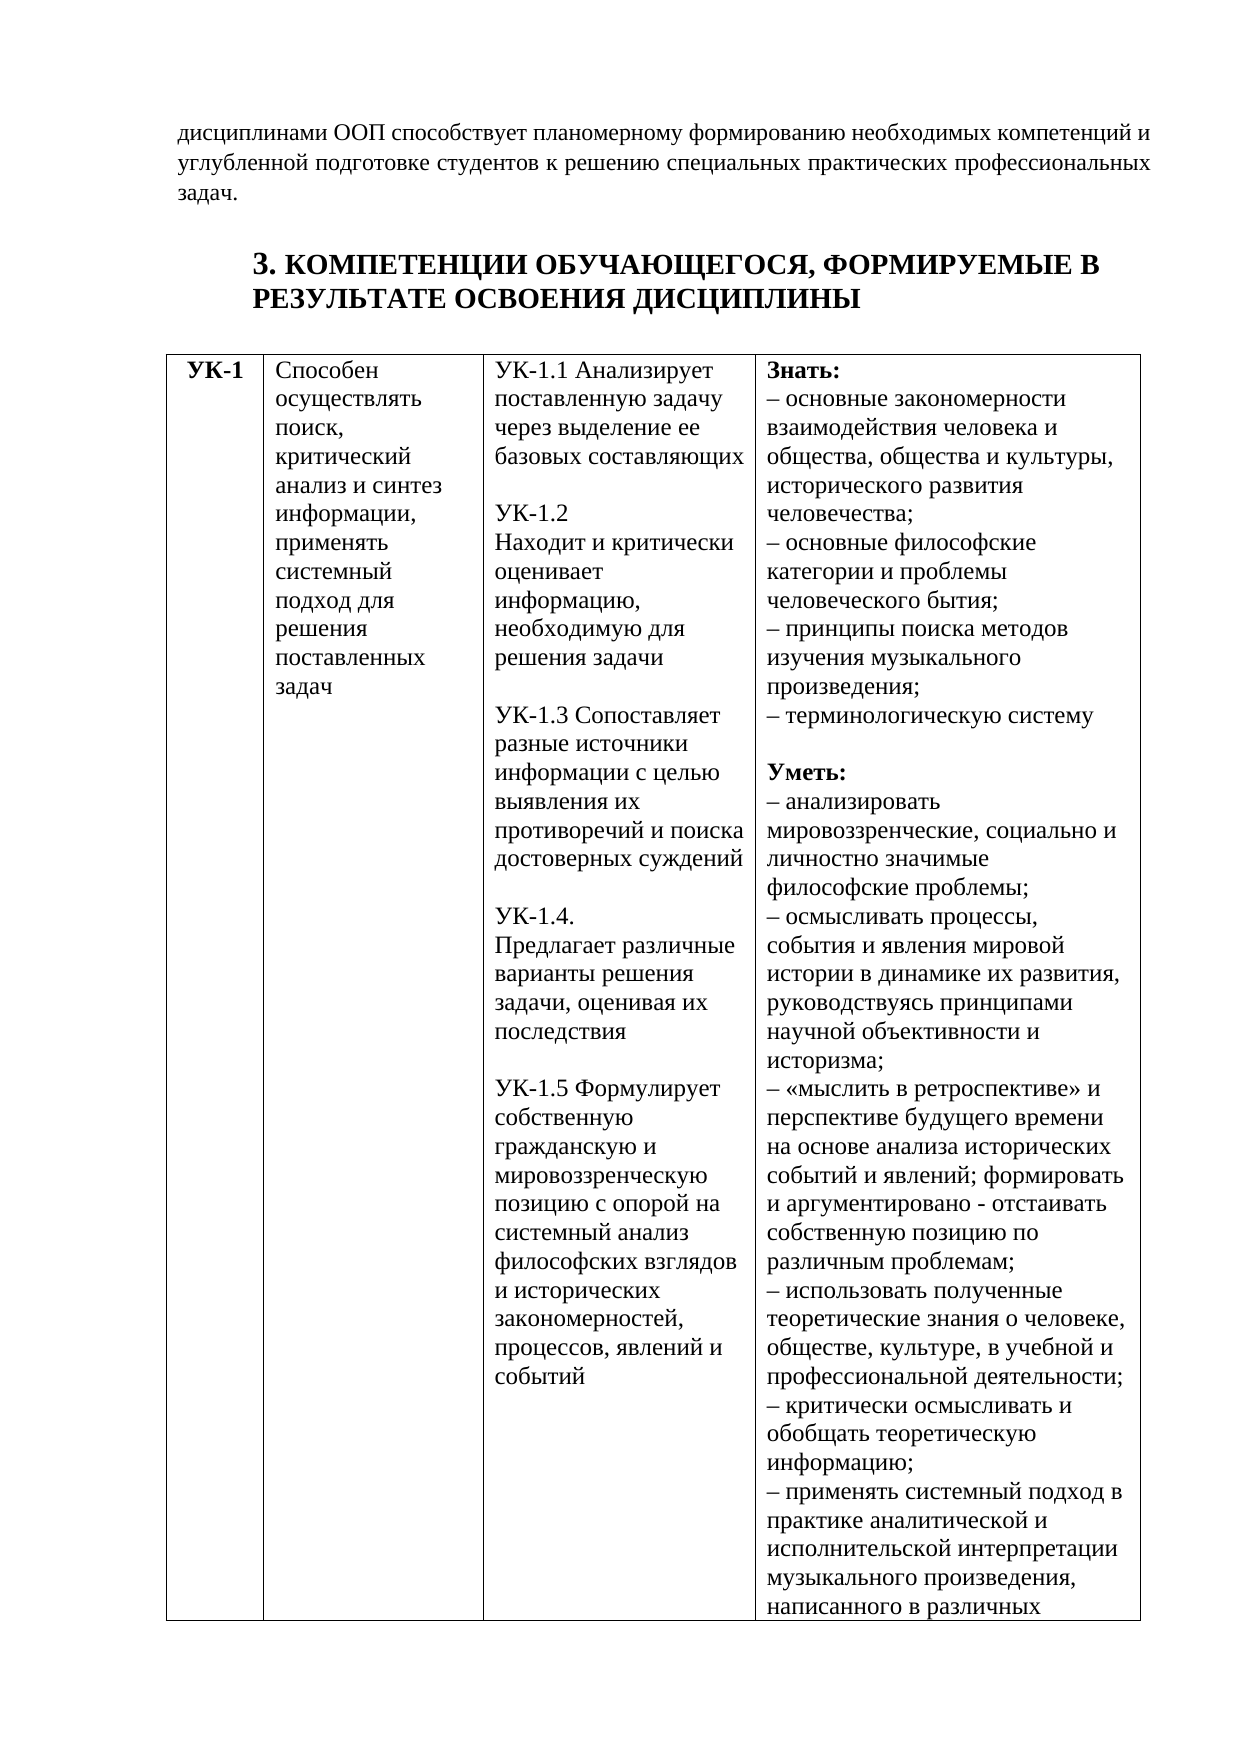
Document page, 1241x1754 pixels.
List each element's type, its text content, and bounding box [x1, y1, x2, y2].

list 3. КОМПЕТЕНЦИИ ОБУЧАЮЩЕГОСЯ, ФОРМИРУЕМЫЕ В РЕЗУЛЬТАТЕ ОСВОЕНИЯ ДИСЦИПЛИНЫ [252, 244, 1152, 315]
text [177, 118, 1152, 205]
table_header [484, 355, 755, 1620]
table_header УК-1 [167, 355, 263, 1620]
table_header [264, 355, 483, 1620]
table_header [756, 355, 1140, 1620]
